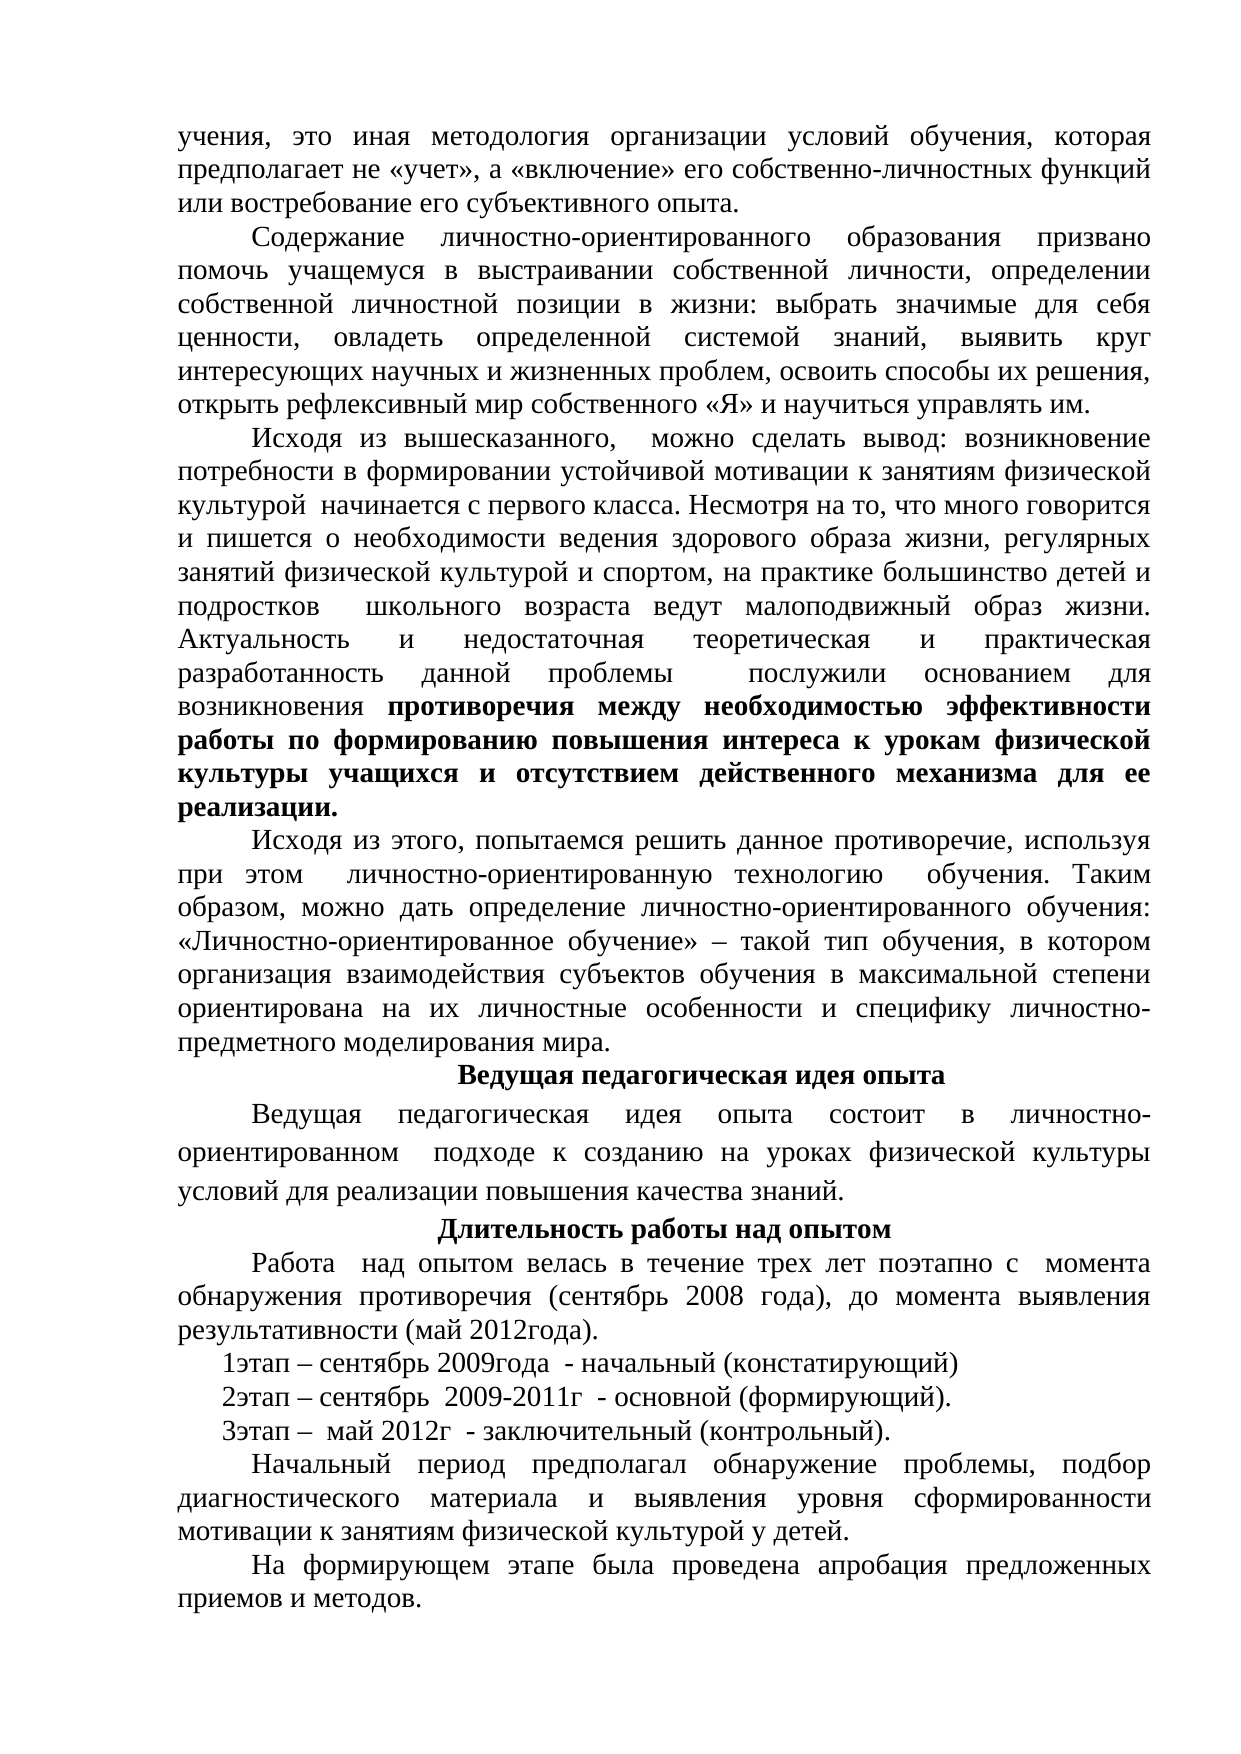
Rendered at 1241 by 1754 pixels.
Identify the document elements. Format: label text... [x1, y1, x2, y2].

text Ведущая педагогическая идея опыта состоит в личностно-ориентированном подходе к созданию на уроках физической культуры условий для реализации повышения качества знаний. [177, 1096, 1152, 1206]
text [177, 118, 1152, 219]
text Длительность работы над опытом [177, 1211, 1152, 1245]
text Исходя из вышесказанного, можно сделать вывод: возникновение потребности в формировании устойчивой мотивации к занятиям физической культурой начинается с первого класса. Несмотря на то, что много говорится и пишется о необходимости ведения здорового образа жизни, регулярных занятий физической культурой и спортом, на практике большинство детей и подростков школьного возраста ведут малоподвижный образ жизни. Актуальность и недостаточная теоретическая и практическая разработанность данной проблемы послужили основанием для возникновения противоречия между необходимостью эффективности работы по формированию повышения интереса к урокам физической культуры учащихся и отсутствием действенного механизма для ее реализации. [177, 420, 1152, 822]
text 1этап – сентябрь 2009года - начальный (констатирующий) [177, 1346, 1152, 1379]
text Ведущая педагогическая идея опыта [177, 1057, 1152, 1091]
text Работа над опытом велась в течение трех лет поэтапно с момента обнаружения противоречия (сентябрь 2008 года), до момента выявления результативности (май 2012года). [177, 1245, 1152, 1346]
text 3этап – май 2012г - заключительный (контрольный). [177, 1413, 1152, 1446]
text На формирующем этапе была проведена апробация предложенных приемов и методов. [177, 1547, 1152, 1614]
text Содержание личностно-ориентированного образования призвано помочь учащемуся в выстраивании собственной личности, определении собственной личностной позиции в жизни: выбрать значимые для себя ценности, овладеть определенной системой знаний, выявить круг интересующих научных и жизненных проблем, освоить способы их решения, открыть рефлексивный мир собственного «Я» и научиться управлять им. [177, 219, 1152, 420]
text Исходя из этого, попытаемся решить данное противоречие, используя при этом личностно-ориентированную технологию обучения. Таким образом, можно дать определение личностно-ориентированного обучения: «Личностно-ориентированное обучение» – такой тип обучения, в котором организация взаимодействия субъектов обучения в максимальной степени ориентирована на их личностные особенности и специфику личностно-предметного моделирования мира. [177, 822, 1152, 1057]
text 2этап – сентябрь 2009-2011г - основной (формирующий). [177, 1379, 1152, 1413]
text Начальный период предполагал обнаружение проблемы, подбор диагностического материала и выявления уровня сформированности мотивации к занятиям физической культурой у детей. [177, 1446, 1152, 1547]
